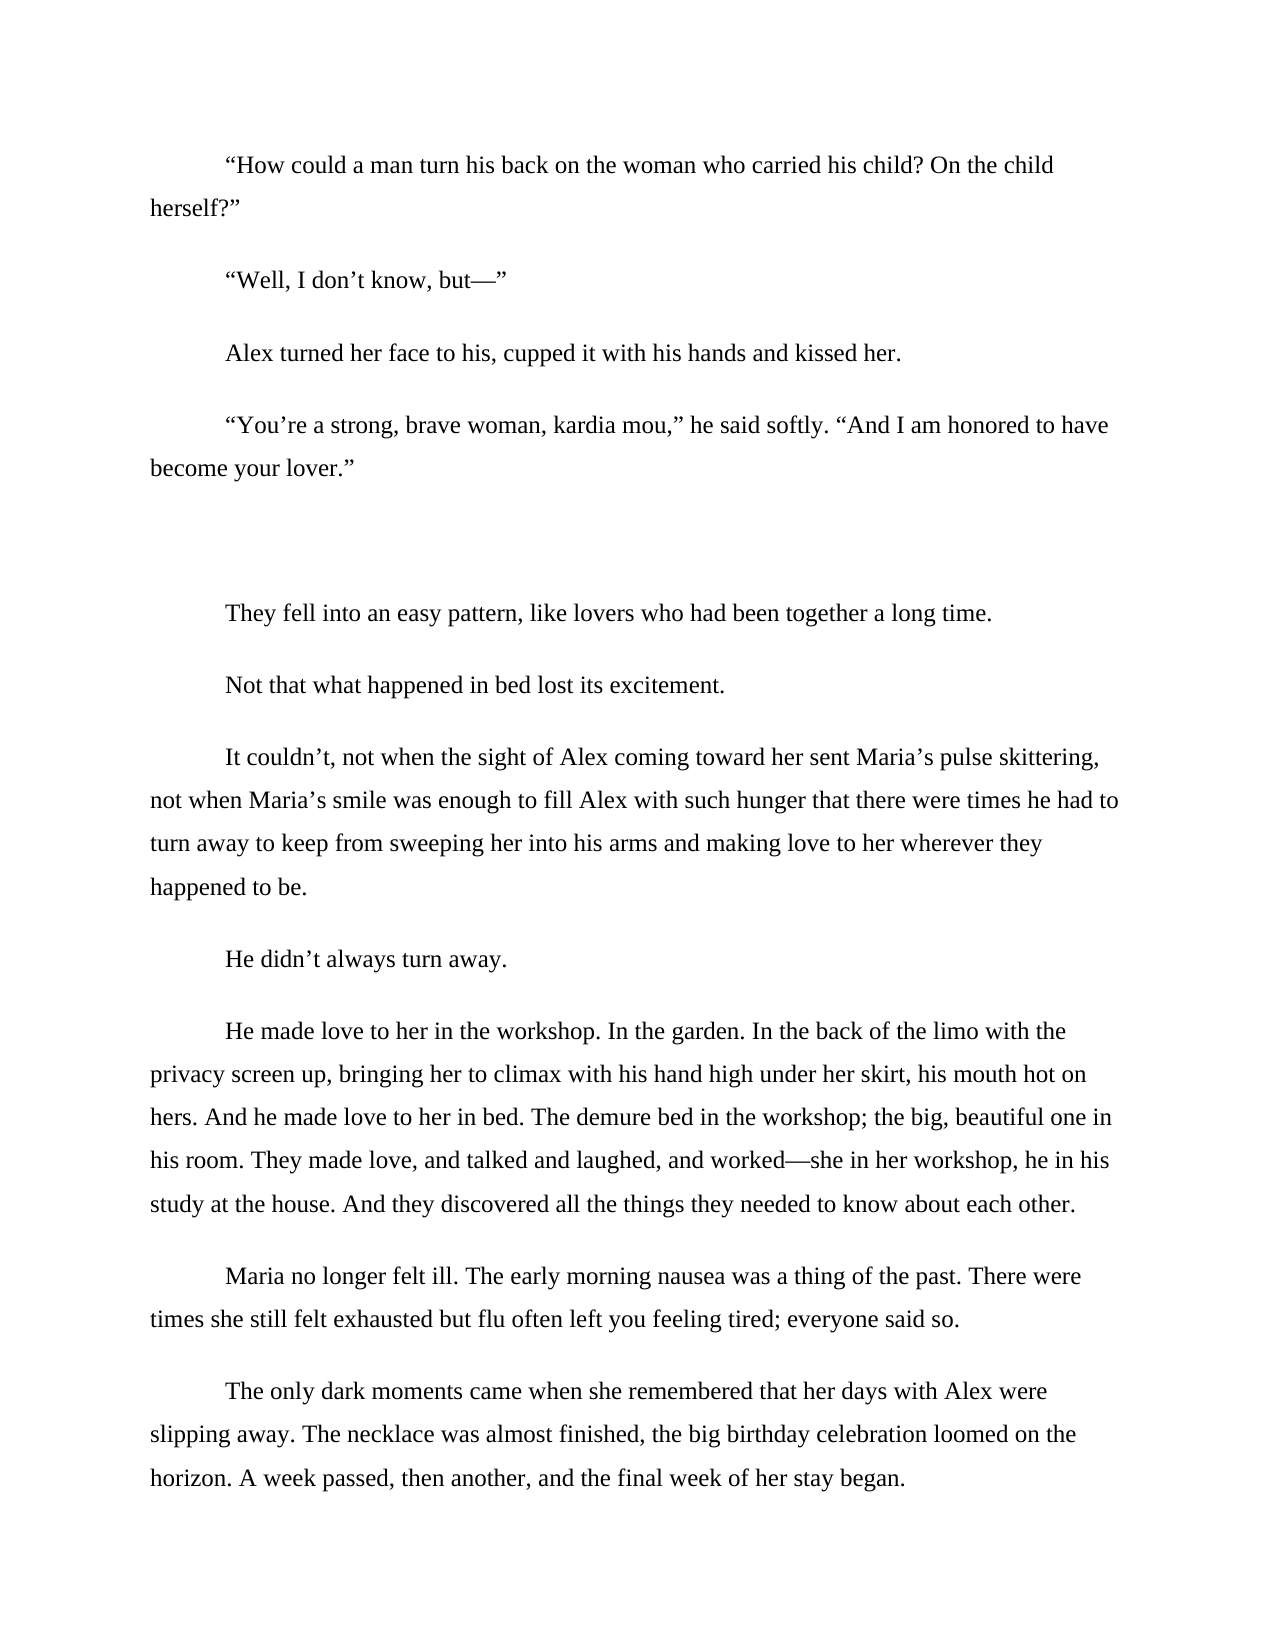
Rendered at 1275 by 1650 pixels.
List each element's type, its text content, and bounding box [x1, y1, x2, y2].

text “You’re a strong, brave woman, kardia mou,” he said softly. “And I am honored to have become your lover.” [150, 410, 1125, 482]
text He made love to her in the workshop. In the garden. In the back of the limo with the privacy screen up, bringing her to climax with his hand high under her skirt, his mouth hot on hers. And he made love to her in bed. The demure bed in the workshop; the big, beautiful one in his room. They made love, and talked and laughed, and worked—she in her workshop, he in his study at the house. And they discovered all the things they needed to know about each other. [150, 1016, 1125, 1217]
text Maria no longer felt ill. The early morning nausea was a thing of the past. There were times she still felt exhausted but flu often left you feeling tired; everyone said so. [150, 1261, 1125, 1333]
text “Well, I don’t know, but—” [150, 265, 1125, 294]
text Not that what happened in bed lost its excitement. [150, 670, 1125, 699]
text It couldn’t, not when the sight of Alex coming toward her sent Maria’s pulse skittering, not when Maria’s smile was enough to fill Alex with such hunger that there were times he had to turn away to keep from sweeping her into his arms and making love to her wherever they happened to be. [150, 742, 1125, 900]
text “How could a man turn his back on the woman who carried his child? On the child herself?” [150, 150, 1125, 222]
text He didn’t always turn away. [150, 944, 1125, 973]
text They fell into an easy pattern, like lovers who had been together a long time. [150, 598, 1125, 626]
text Alex turned her face to his, cupped it with his hands and kissed her. [150, 338, 1125, 366]
text The only dark moments came when she remembered that her days with Alex were slipping away. The necklace was almost finished, the big birthday celebration loomed on the horizon. A week passed, then another, and the final week of her stay began. [150, 1376, 1125, 1491]
